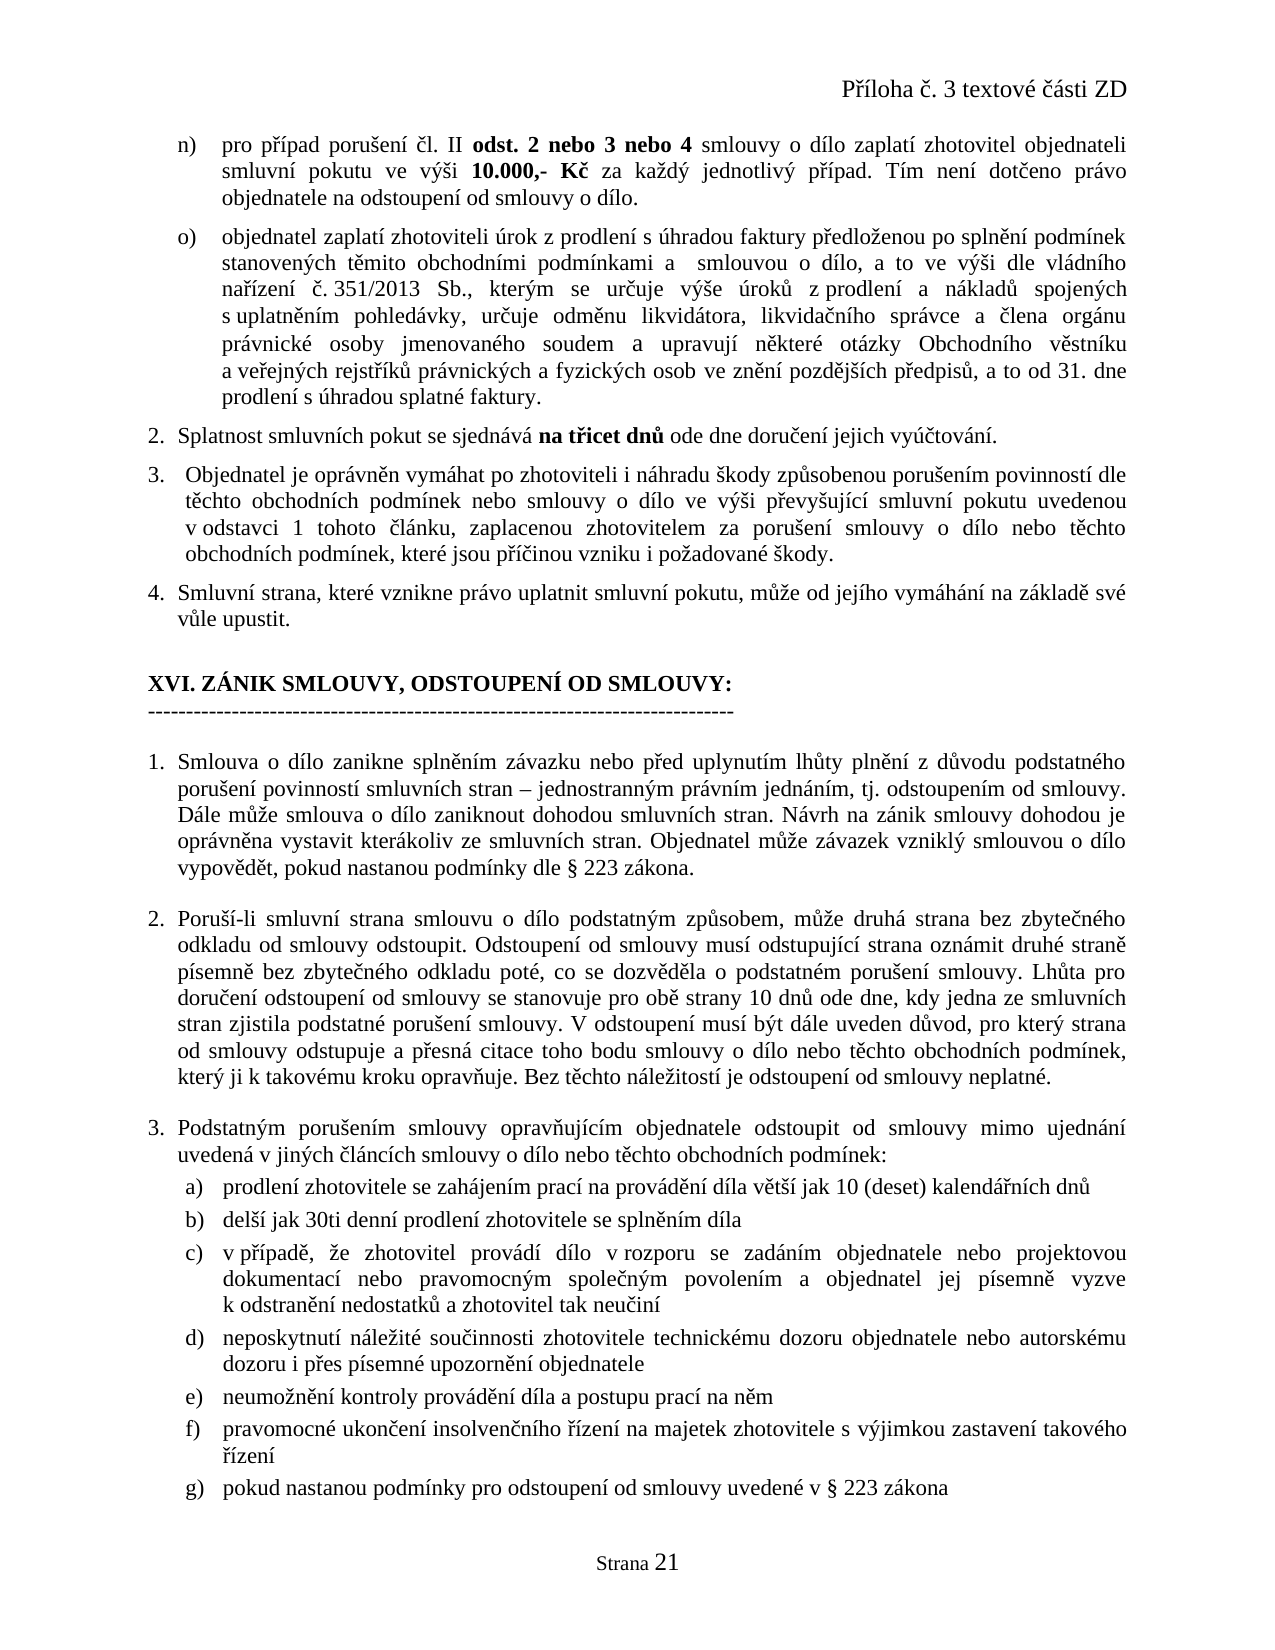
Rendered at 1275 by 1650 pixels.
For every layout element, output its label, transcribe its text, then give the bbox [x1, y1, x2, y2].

list Podstatným porušením smlouvy opravňujícím objednatele odstoupit od smlouvy mimo ujednání uvedená v jiných článcích smlouvy o dílo nebo těchto obchodních podmínek: [148, 1114, 1127, 1167]
list pro případ porušení čl. II odst. 2 nebo 3 nebo 4 smlouvy o dílo zaplatí zhotovitel objednateli smluvní pokutu ve výši 10.000,- Kč za každý jednotlivý případ. Tím není dotčeno právo objednatele na odstoupení od smlouvy o dílo. [177, 131, 1127, 210]
text XVI. ZÁNIK SMLOUVY, ODSTOUPENÍ OD SMLOUVY: [148, 671, 1137, 697]
text ----------------------------------------------------------------------------- [148, 697, 1137, 723]
list Smluvní strana, které vznikne právo uplatnit smluvní pokutu, může od jejího vymáhání na základě své vůle upustit. [148, 579, 1127, 632]
list Poruší-li smluvní strana smlouvu o dílo podstatným způsobem, může druhá strana bez zbytečného odkladu od smlouvy odstoupit. Odstoupení od smlouvy musí odstupující strana oznámit druhé straně písemně bez zbytečného odkladu poté, co se dozvěděla o podstatném porušení smlouvy. Lhůta pro doručení odstoupení od smlouvy se stanovuje pro obě strany 10 dnů ode dne, kdy jedna ze smluvních stran zjistila podstatné porušení smlouvy. V odstoupení musí být dále uveden důvod, pro který strana od smlouvy odstupuje a přesná citace toho bodu smlouvy o dílo nebo těchto obchodních podmínek, který ji k takovému kroku opravňuje. Bez těchto náležitostí je odstoupení od smlouvy neplatné. [148, 905, 1127, 1089]
list objednatel zaplatí zhotoviteli úrok z prodlení s úhradou faktury předloženou po splnění podmínek stanovených těmito obchodními podmínkami a smlouvou o dílo, a to ve výši dle vládního nařízení č. 351/2013 Sb., kterým se určuje výše úroků z prodlení a nákladů spojených s uplatněním pohledávky, určuje odměnu likvidátora, likvidačního správce a člena orgánu právnické osoby jmenovaného soudem a upravují některé otázky Obchodního věstníku a veřejných rejstříků právnických a fyzických osob ve znění pozdějších předpisů, a to od 31. dne prodlení s úhradou splatné faktury. [177, 223, 1127, 410]
list Splatnost smluvních pokut se sjednává na třicet dnů ode dne doručení jejich vyúčtování. [148, 422, 1127, 448]
list neposkytnutí náležité součinnosti zhotovitele technickému dozoru objednatele nebo autorskému dozoru i přes písemné upozornění objednatele [185, 1324, 1127, 1377]
list pravomocné ukončení insolvenčního řízení na majetek zhotovitele s výjimkou zastavení takového řízení [185, 1416, 1127, 1468]
list prodlení zhotovitele se zahájením prací na provádění díla větší jak 10 (deset) kalendářních dnů [185, 1173, 1127, 1200]
list Objednatel je oprávněn vymáhat po zhotoviteli i náhradu škody způsobenou porušením povinností dle těchto obchodních podmínek nebo smlouvy o dílo ve výši převyšující smluvní pokutu uvedenou v odstavci 1 tohoto článku, zaplacenou zhotovitelem za porušení smlouvy o dílo nebo těchto obchodních podmínek, které jsou příčinou vzniku i požadované škody. [148, 461, 1127, 566]
list Smlouva o dílo zanikne splněním závazku nebo před uplynutím lhůty plnění z důvodu podstatného porušení povinností smluvních stran – jednostranným právním jednáním, tj. odstoupením od smlouvy. Dále může smlouva o dílo zaniknout dohodou smluvních stran. Návrh na zánik smlouvy dohodou je oprávněna vystavit kterákoliv ze smluvních stran. Objednatel může závazek vzniklý smlouvou o dílo vypovědět, pokud nastanou podmínky dle § 223 zákona. [148, 748, 1127, 880]
list neumožnění kontroly provádění díla a postupu prací na něm [185, 1383, 1127, 1409]
list v případě, že zhotovitel provádí dílo v rozporu se zadáním objednatele nebo projektovou dokumentací nebo pravomocným společným povolením a objednatel jej písemně vyzve k odstranění nedostatků a zhotovitel tak neučiní [185, 1239, 1127, 1318]
list delší jak 30ti denní prodlení zhotovitele se splněním díla [185, 1206, 1127, 1232]
list pokud nastanou podmínky pro odstoupení od smlouvy uvedené v § 223 zákona [185, 1474, 1127, 1501]
